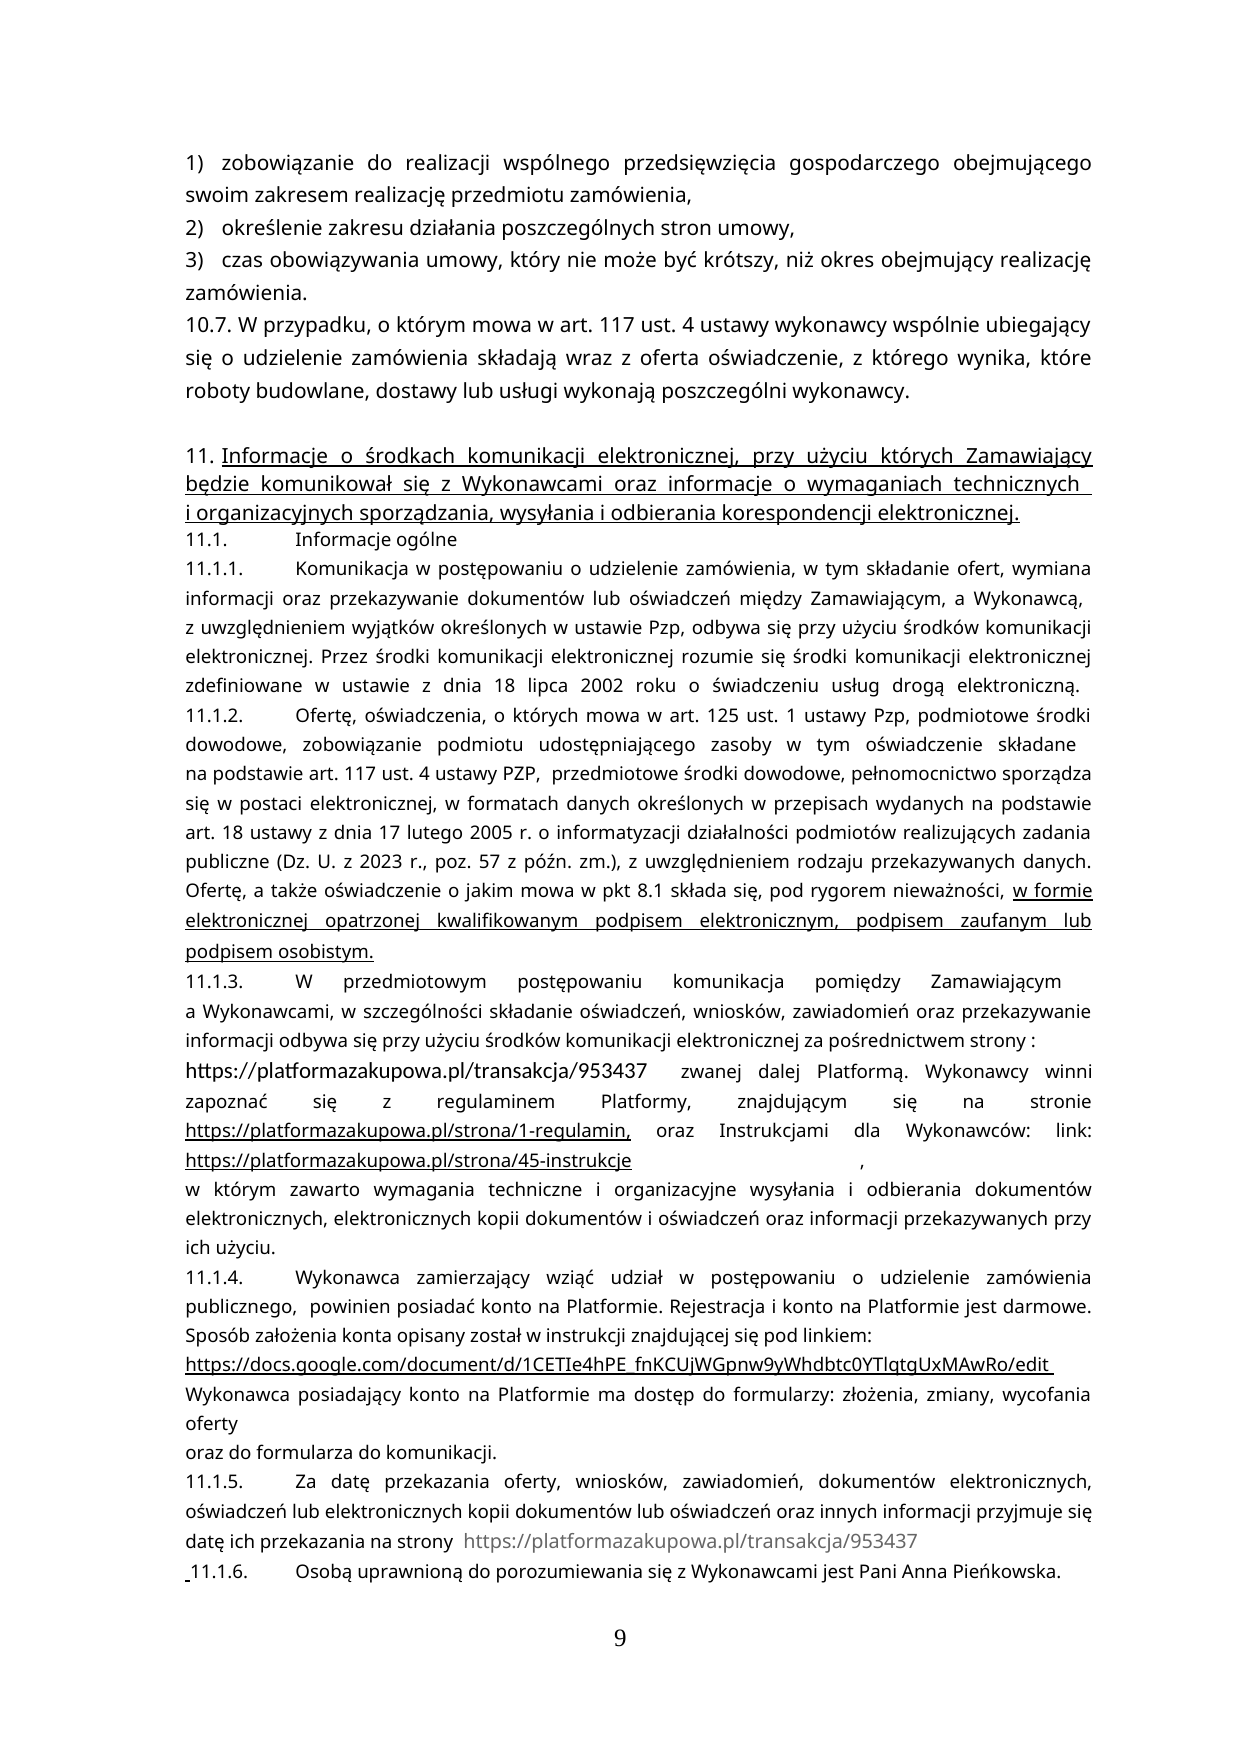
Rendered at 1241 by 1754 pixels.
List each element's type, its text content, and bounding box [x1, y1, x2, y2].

text 3) czas obowiązywania umowy, który nie może być krótszy, niż okres obejmujący realizację zamówienia. [185, 245, 1093, 306]
text https://platformazakupowa.pl/transakcja/953437 zwanej dalej Platformą. Wykonawcy winni zapoznać się z regulaminem Platformy, znajdującym się na stronie https://platformazakupowa.pl/strona/1-regulamin, oraz Instrukcjami dla Wykonawców: link: https://platformazakupowa.pl/strona/45-instrukcje , w którym zawarto wymagania techniczne i organizacyjne wysyłania i odbierania dokumentów elektronicznych, elektronicznych kopii dokumentów i oświadczeń oraz informacji przekazywanych przy ich użyciu. [185, 1057, 1093, 1260]
text 11.1.1. Komunikacja w postępowaniu o udzielenie zamówienia, w tym składanie ofert, wymiana informacji oraz przekazywanie dokumentów lub oświadczeń między Zamawiającym, a Wykonawcą, z uwzględnieniem wyjątków określonych w ustawie Pzp, odbywa się przy użyciu środków komunikacji elektronicznej. Przez środki komunikacji elektronicznej rozumie się środki komunikacji elektronicznej zdefiniowane w ustawie z dnia 18 lipca 2002 roku o świadczeniu usług drogą elektroniczną. 11.1.2. Ofertę, oświadczenia, o których mowa w art. 125 ust. 1 ustawy Pzp, podmiotowe środki dowodowe, zobowiązanie podmiotu udostępniającego zasoby w tym oświadczenie składane na podstawie art. 117 ust. 4 ustawy PZP, przedmiotowe środki dowodowe, pełnomocnictwo sporządza się w postaci elektronicznej, w formatach danych określonych w przepisach wydanych na podstawie art. 18 ustawy z dnia 17 lutego 2005 r. o informatyzacji działalności podmiotów realizujących zadania publiczne (Dz. U. z 2023 r., poz. 57 z późn. zm.), z uwzględnieniem rodzaju przekazywanych danych. Ofertę, a także oświadczenie o jakim mowa w pkt 8.1 składa się, pod rygorem nieważności, w formie elektronicznej opatrzonej kwalifikowanym podpisem elektronicznym, podpisem zaufanym lub podpisem osobistym. [185, 556, 1093, 964]
text Wykonawca posiadający konto na Platformie ma dostęp do formularzy: złożenia, zmiany, wycofania oferty oraz do formularza do komunikacji. [185, 1381, 1093, 1465]
text 10.7. W przypadku, o którym mowa w art. 117 ust. 4 ustawy wykonawcy wspólnie ubiegający się o udzielenie zamówienia składają wraz z oferta oświadczenie, z którego wynika, które roboty budowlane, dostawy lub usługi wykonają poszczególni wykonawcy. [185, 311, 1093, 404]
text 2) określenie zakresu działania poszczególnych stron umowy, [185, 213, 1093, 241]
text 11.1. Informacje ogólne [185, 526, 1093, 552]
text https://docs.google.com/document/d/1CETIe4hPE_fnKCUjWGpnw9yWhdbtc0YTlqtgUxMAwRo/edit [185, 1352, 1093, 1377]
text 11. Informacje o środkach komunikacji elektronicznej, przy użyciu których Zamawiający będzie komunikował się z Wykonawcami oraz informacje o wymaganiach technicznych i organizacyjnych sporządzania, wysyłania i odbierania korespondencji elektronicznej. [185, 441, 1093, 526]
text 11.1.4. Wykonawca zamierzający wziąć udział w postępowaniu o udzielenie zamówienia publicznego, powinien posiadać konto na Platformie. Rejestracja i konto na Platformie jest darmowe. Sposób założenia konta opisany został w instrukcji znajdującej się pod linkiem: [185, 1264, 1093, 1348]
text 11.1.3. W przedmiotowym postępowaniu komunikacja pomiędzy Zamawiającym a Wykonawcami, w szczególności składanie oświadczeń, wniosków, zawiadomień oraz przekazywanie informacji odbywa się przy użyciu środków komunikacji elektronicznej za pośrednictwem strony : [185, 969, 1093, 1053]
text 11.1.6. Osobą uprawnioną do porozumiewania się z Wykonawcami jest Pani Anna Pieńkowska. [185, 1558, 1093, 1584]
text 11.1.5. Za datę przekazania oferty, wniosków, zawiadomień, dokumentów elektronicznych, oświadczeń lub elektronicznych kopii dokumentów lub oświadczeń oraz innych informacji przyjmuje się datę ich przekazania na strony https://platformazakupowa.pl/transakcja/953437 [185, 1469, 1093, 1554]
text 1) zobowiązanie do realizacji wspólnego przedsięwzięcia gospodarczego obejmującego swoim zakresem realizację przedmiotu zamówienia, [185, 148, 1093, 209]
